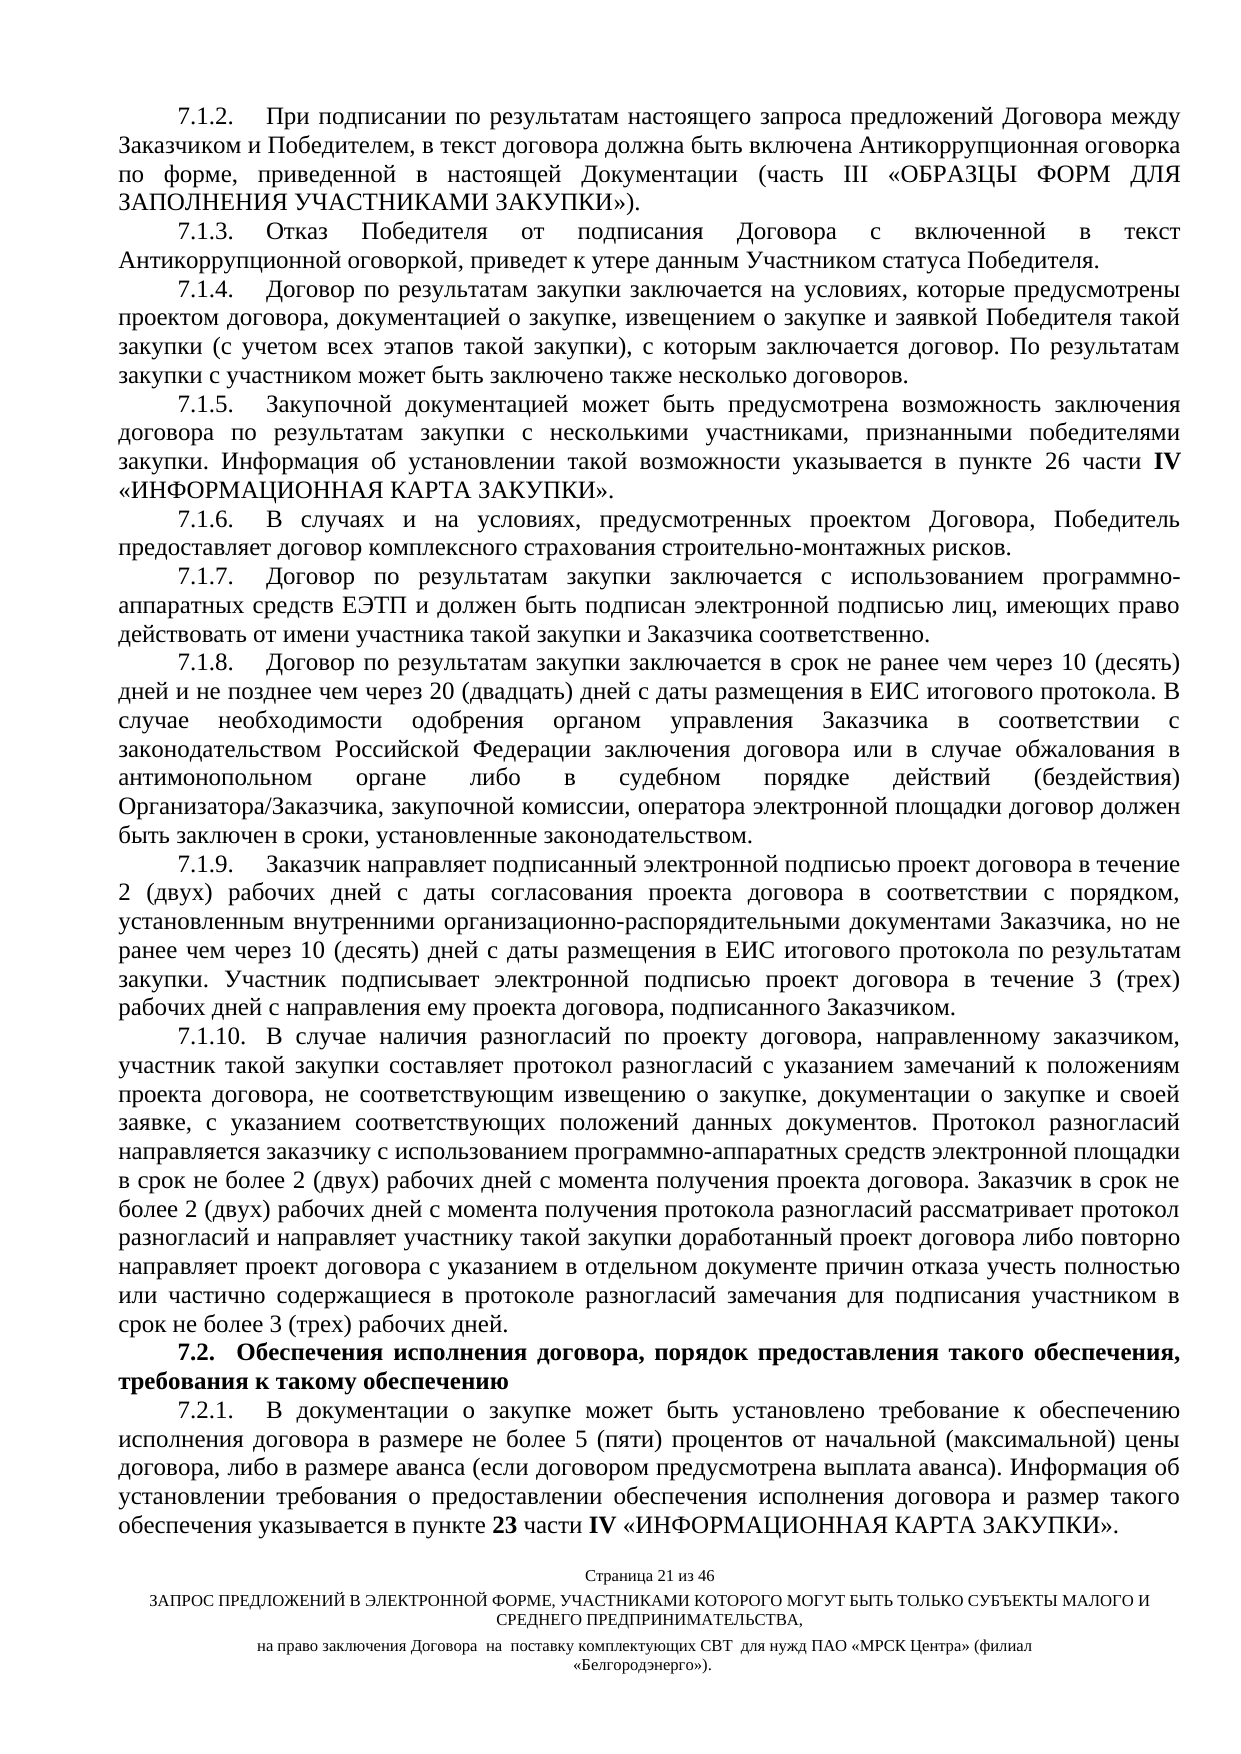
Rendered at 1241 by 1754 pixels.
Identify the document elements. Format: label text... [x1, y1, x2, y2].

subtitle Обеспечения исполнения договора, порядок предоставления такого обеспечения, требования к такому обеспечению [118, 1337, 1181, 1395]
subtitle Договор по результатам закупки заключается на условиях, которые предусмотрены проектом договора, документацией о закупке, извещением о закупке и заявкой Победителя такой закупки (с учетом всех этапов такой закупки), с которым заключается договор. По результатам закупки с участником может быть заключено также несколько договоров. [118, 274, 1181, 389]
subtitle В случае наличия разногласий по проекту договора, направленному заказчиком, участник такой закупки составляет протокол разногласий с указанием замечаний к положениям проекта договора, не соответствующим извещению о закупке, документации о закупке и своей заявке, с указанием соответствующих положений данных документов. Протокол разногласий направляется заказчику с использованием программно-аппаратных средств электронной площадки в срок не более 2 (двух) рабочих дней с момента получения проекта договора. Заказчик в срок не более 2 (двух) рабочих дней с момента получения протокола разногласий рассматривает протокол разногласий и направляет участнику такой закупки доработанный проект договора либо повторно направляет проект договора с указанием в отдельном документе причин отказа учесть полностью или частично содержащиеся в протоколе разногласий замечания для подписания участником в срок не более 3 (трех) рабочих дней. [118, 1021, 1181, 1337]
subtitle В случаях и на условиях, предусмотренных проектом Договора, Победитель предоставляет договор комплексного страхования строительно-монтажных рисков. [118, 504, 1181, 561]
subtitle При подписании по результатам настоящего запроса предложений Договора между Заказчиком и Победителем, в текст договора должна быть включена Антикоррупционная оговорка по форме, приведенной в настоящей Документации (часть III «ОБРАЗЦЫ ФОРМ ДЛЯ ЗАПОЛНЕНИЯ УЧАСТНИКАМИ ЗАКУПКИ»). [118, 101, 1181, 216]
subtitle Закупочной документацией может быть предусмотрена возможность заключения договора по результатам закупки с несколькими участниками, признанными победителями закупки. Информация об установлении такой возможности указывается в пункте 26 части IV «ИНФОРМАЦИОННАЯ КАРТА ЗАКУПКИ». [118, 389, 1181, 504]
subtitle В документации о закупке может быть установлено требование к обеспечению исполнения договора в размере не более 5 (пяти) процентов от начальной (максимальной) цены договора, либо в размере аванса (если договором предусмотрена выплата аванса). Информация об установлении требования о предоставлении обеспечения исполнения договора и размер такого обеспечения указывается в пункте 23 части IV «ИНФОРМАЦИОННАЯ КАРТА ЗАКУПКИ». [118, 1395, 1181, 1539]
subtitle Договор по результатам закупки заключается с использованием программно-аппаратных средств ЕЭТП и должен быть подписан электронной подписью лиц, имеющих право действовать от имени участника такой закупки и Заказчика соответственно. [118, 561, 1181, 647]
subtitle Заказчик направляет подписанный электронной подписью проект договора в течение 2 (двух) рабочих дней с даты согласования проекта договора в соответствии с порядком, установленным внутренними организационно-распорядительными документами Заказчика, но не ранее чем через 10 (десять) дней с даты размещения в ЕИС итогового протокола по результатам закупки. Участник подписывает электронной подписью проект договора в течение 3 (трех) рабочих дней с направления ему проекта договора, подписанного Заказчиком. [118, 849, 1181, 1021]
subtitle Отказ Победителя от подписания Договора с включенной в текст Антикоррупционной оговоркой, приведет к утере данным Участником статуса Победителя. [118, 216, 1181, 274]
subtitle Договор по результатам закупки заключается в срок не ранее чем через 10 (десять) дней и не позднее чем через 20 (двадцать) дней с даты размещения в ЕИС итогового протокола. В случае необходимости одобрения органом управления Заказчика в соответствии с законодательством Российской Федерации заключения договора или в случае обжалования в антимонопольном органе либо в судебном порядке действий (бездействия) Организатора/Заказчика, закупочной комиссии, оператора электронной площадки договор должен быть заключен в сроки, установленные законодательством. [118, 647, 1181, 849]
